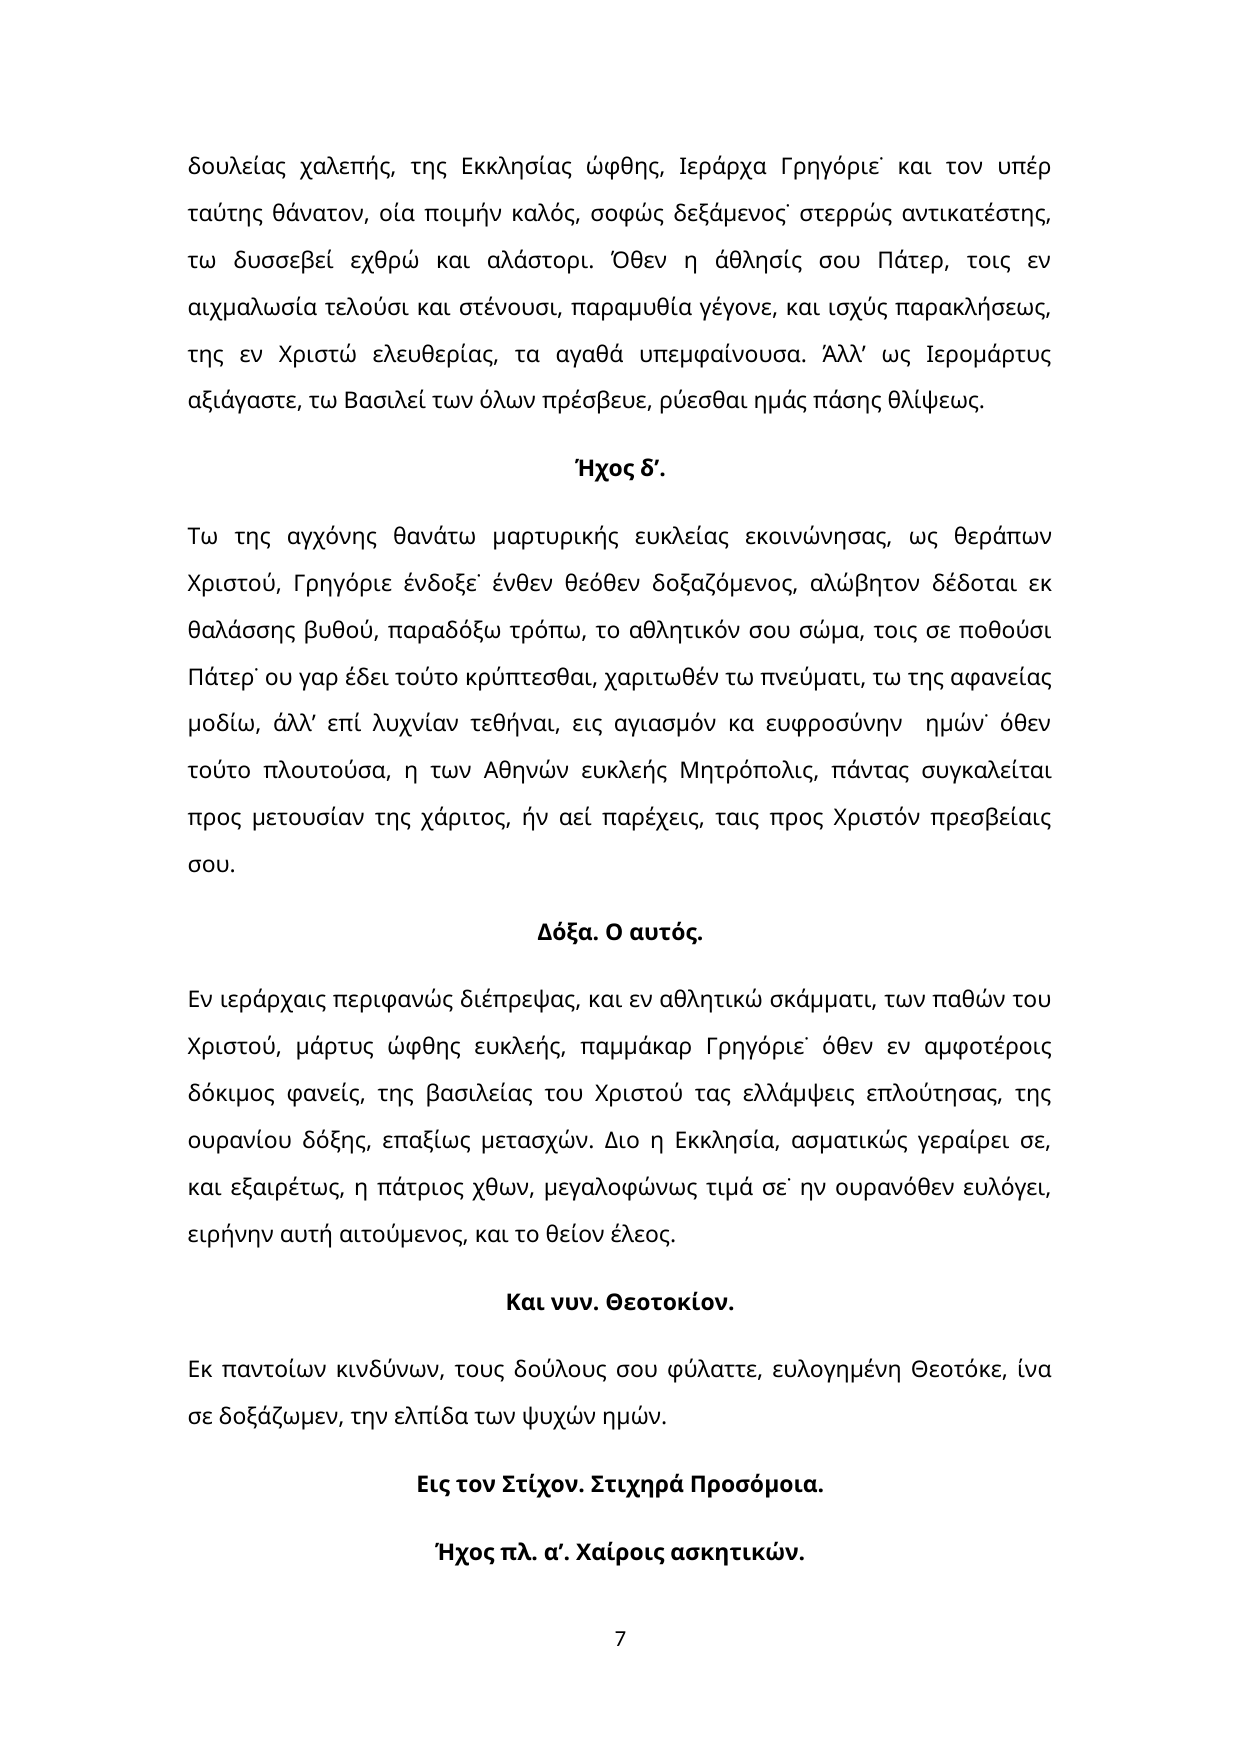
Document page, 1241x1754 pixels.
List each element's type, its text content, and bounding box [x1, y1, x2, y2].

text Τω της αγχόνης θανάτω μαρτυρικής ευκλείας εκοινώνησας, ως θεράπων Χριστού, Γρηγόριε ένδοξε˙ ένθεν θεόθεν δοξαζόμενος, αλώβητον δέδοται εκ θαλάσσης βυθού, παραδόξω τρόπω, το αθλητικόν σου σώμα, τοις σε ποθούσι Πάτερ˙ ου γαρ έδει τούτο κρύπτεσθαι, χαριτωθέν τω πνεύματι, τω της αφανείας μοδίω, άλλ’ επί λυχνίαν τεθήναι, εις αγιασμόν κα ευφροσύνην ημών˙ όθεν τούτο πλουτούσα, η των Αθηνών ευκλεής Μητρόπολις, πάντας συγκαλείται προς μετουσίαν της χάριτος, ήν αεί παρέχεις, ταις προς Χριστόν πρεσβείαις σου. [187, 520, 1053, 879]
text Δόξα. Ο αυτός. [187, 916, 1053, 947]
text Και νυν. Θεοτοκίον. [187, 1285, 1053, 1317]
text Εις τον Στίχον. Στιχηρά Προσόμοια. [187, 1468, 1053, 1499]
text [187, 150, 1053, 416]
text Εκ παντοίων κινδύνων, τους δούλους σου φύλαττε, ευλογημένη Θεοτόκε, ίνα σε δοξάζωμεν, την ελπίδα των ψυχών ημών. [187, 1353, 1053, 1431]
text Ήχος πλ. α’. Χαίροις ασκητικών. [187, 1535, 1053, 1567]
text Ήχος δ’. [187, 452, 1053, 483]
text Εν ιεράρχαις περιφανώς διέπρεψας, και εν αθλητικώ σκάμματι, των παθών του Χριστού, μάρτυς ώφθης ευκλεής, παμμάκαρ Γρηγόριε˙ όθεν εν αμφοτέροις δόκιμος φανείς, της βασιλείας του Χριστού τας ελλάμψεις επλούτησας, της ουρανίου δόξης, επαξίως μετασχών. Διο η Εκκλησία, ασματικώς γεραίρει σε, και εξαιρέτως, η πάτριος χθων, μεγαλοφώνως τιμά σε˙ ην ουρανόθεν ευλόγει, ειρήνην αυτή αιτούμενος, και το θείον έλεος. [187, 983, 1053, 1249]
